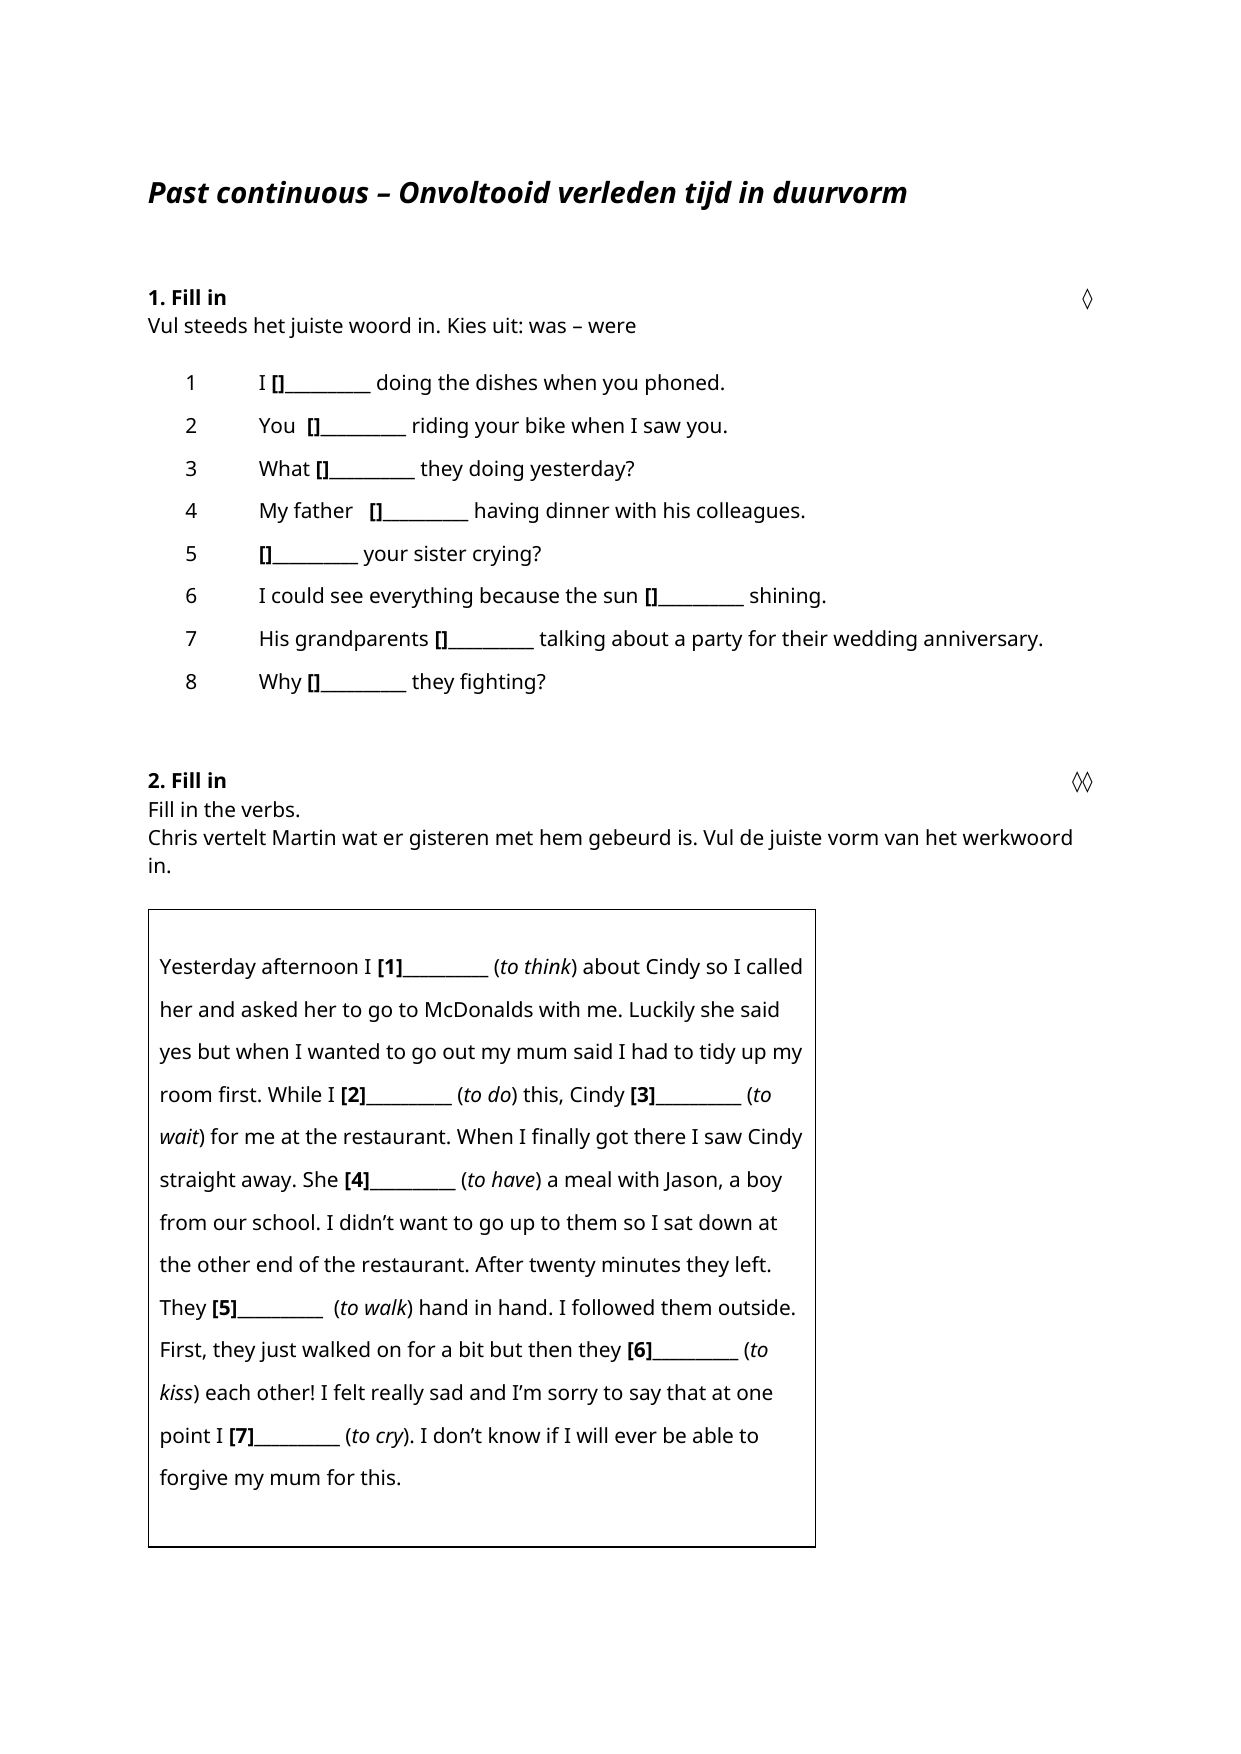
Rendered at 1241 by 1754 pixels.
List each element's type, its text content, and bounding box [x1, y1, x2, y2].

text Vul steeds het juiste woord in. Kies uit: was – were [148, 312, 1093, 340]
list I could see everything because the sun []__________ shining. [185, 582, 1093, 610]
text Fill in the verbs. [148, 795, 1093, 823]
list What []__________ they doing yesterday? [185, 454, 1093, 482]
text Chris vertelt Martin wat er gisteren met hem gebeurd is. Vul de juiste vorm van het werkwoord in. [148, 823, 1093, 880]
text 1. Fill in ◊ [148, 283, 1093, 312]
text Past continuous – Onvoltooid verleden tijd in duurvorm [148, 173, 1093, 212]
list My father []__________ having dinner with his colleagues. [185, 496, 1093, 525]
list You []__________ riding your bike when I saw you. [185, 411, 1093, 439]
table_header Yesterday afternoon I [1]__________ (to think) about Cindy so I called her and asked her to go to McDonalds with me. Luckily she said yes but when I wanted to go out my mum said I had to tidy up my room first. While I [2]__________ (to do) this, Cindy [3]__________ (to wait) for me at the restaurant. When I finally got there I saw Cindy straight away. She [4]__________ (to have) a meal with Jason, a boy from our school. I didn’t want to go up to them so I sat down at the other end of the restaurant. After twenty minutes they left. They [5]__________ (to walk) hand in hand. I followed them outside. First, they just walked on for a bit but then they [6]__________ (to kiss) each other! I felt really sad and I’m sorry to say that at one point I [7]__________ (to cry). I don’t know if I will ever be able to forgive my mum for this. [149, 910, 815, 1546]
text 2. Fill in ◊◊ [148, 766, 1093, 795]
list []__________ your sister crying? [185, 539, 1093, 567]
list Why []__________ they fighting? [185, 667, 1093, 695]
list His grandparents []__________ talking about a party for their wedding anniversary. [185, 624, 1093, 653]
list I []__________ doing the dishes when you phoned. [185, 368, 1093, 397]
